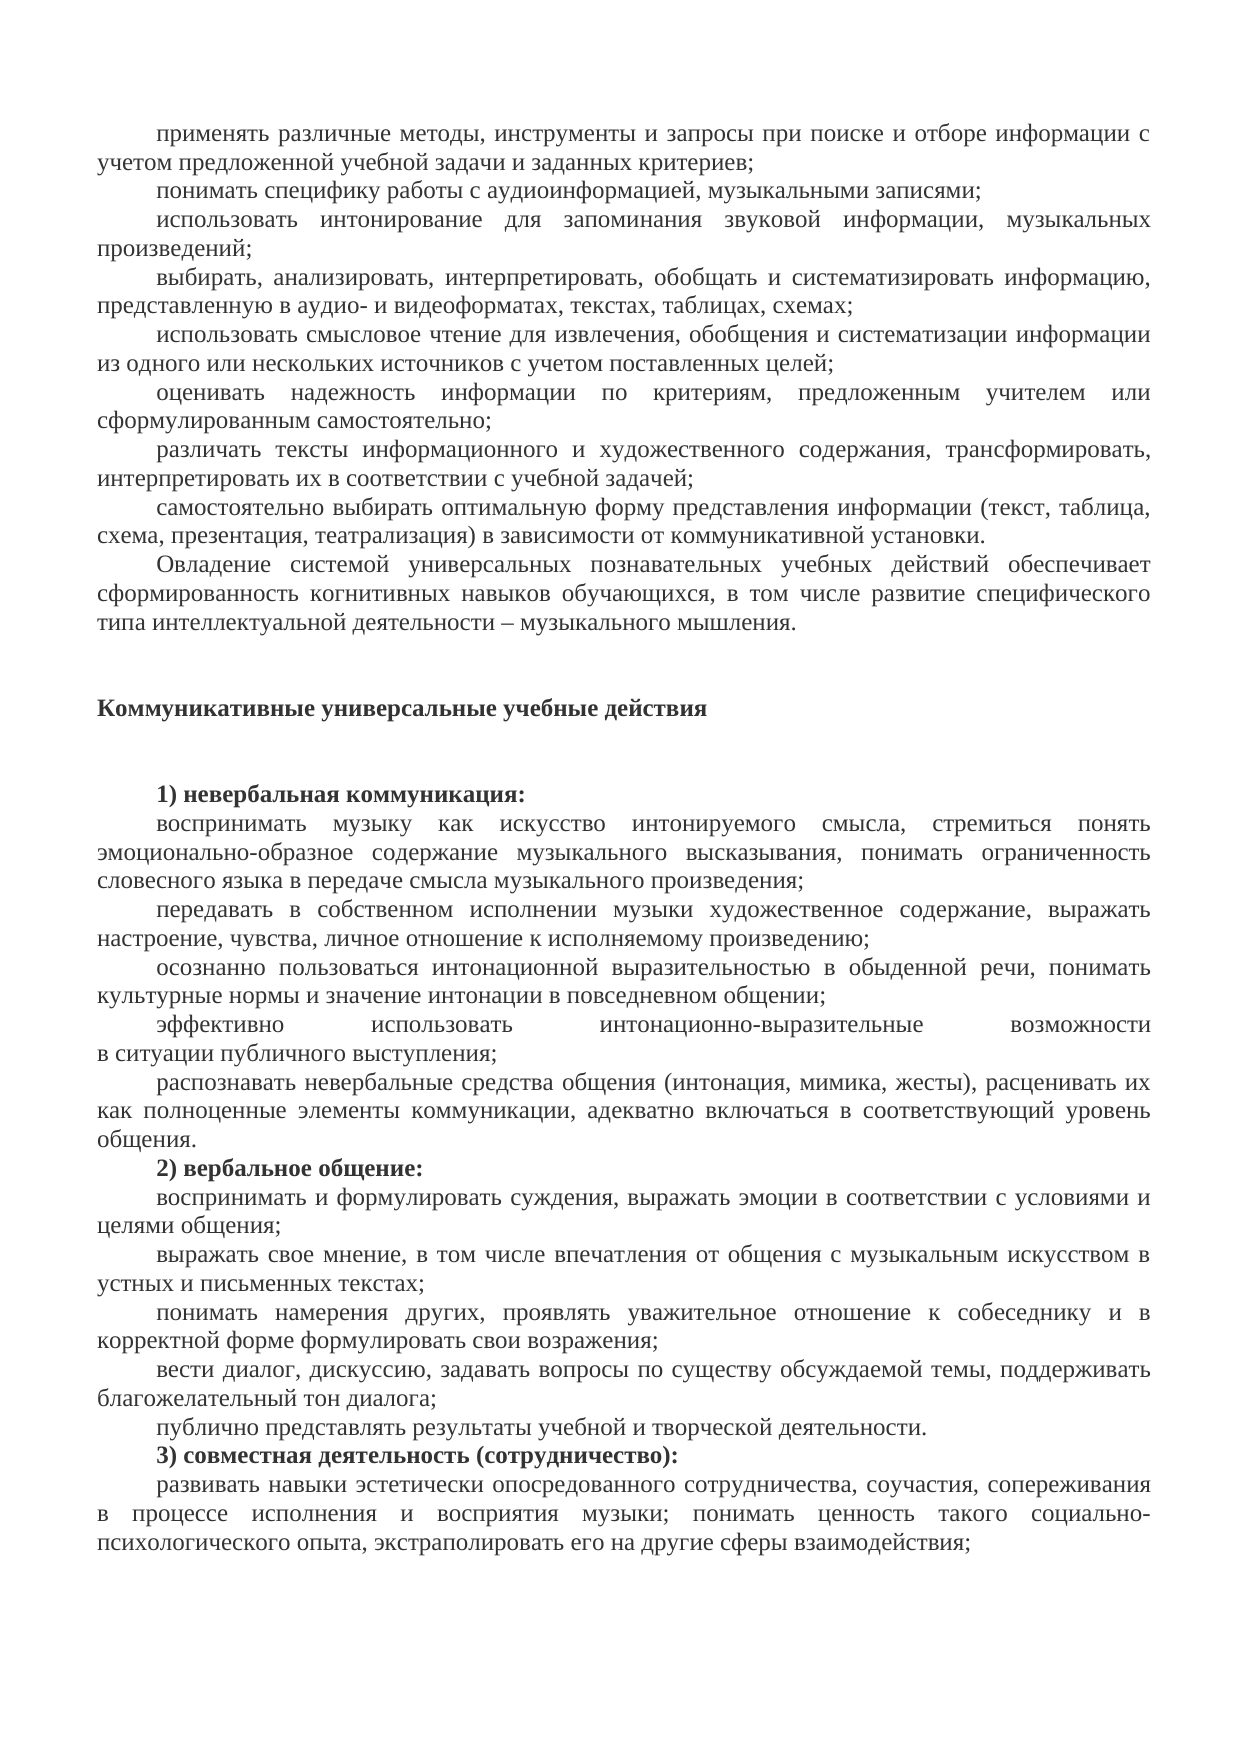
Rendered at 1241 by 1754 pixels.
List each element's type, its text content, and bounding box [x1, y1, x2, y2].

text выбирать, анализировать, интерпретировать, обобщать и систематизировать информацию, представленную в аудио- и видеоформатах, текстах, таблицах, схемах; [97, 262, 1152, 319]
text различать тексты информационного и художественного содержания, трансформировать, интерпретировать их в соответствии с учебной задачей; [97, 434, 1152, 492]
text воспринимать музыку как искусство интонируемого смысла, стремиться понять эмоционально-образное содержание музыкального высказывания, понимать ограниченность словесного языка в передаче смысла музыкального произведения; [97, 808, 1152, 894]
text распознавать невербальные средства общения (интонация, мимика, жесты), расценивать их как полноценные элементы коммуникации, адекватно включаться в соответствующий уровень общения. [97, 1067, 1152, 1153]
text осознанно пользоваться интонационной выразительностью в обыденной речи, понимать культурные нормы и значение интонации в повседневном общении; [97, 952, 1152, 1009]
text Коммуникативные универсальные учебные действия [97, 693, 1152, 722]
text передавать в собственном исполнении музыки художественное содержание, выражать настроение, чувства, личное отношение к исполняемому произведению; [97, 894, 1152, 952]
text понимать намерения других, проявлять уважительное отношение к собеседнику и в корректной форме формулировать свои возражения; [97, 1297, 1152, 1354]
text 3) совместная деятельность (сотрудничество): [97, 1441, 1152, 1469]
text эффективно использовать интонационно-выразительные возможности в ситуации публичного выступления; [97, 1009, 1152, 1067]
text развивать навыки эстетически опосредованного сотрудничества, соучастия, сопереживания в процессе исполнения и восприятия музыки; понимать ценность такого социально-психологического опыта, экстраполировать его на другие сферы взаимодействия; [97, 1469, 1152, 1556]
text применять различные методы, инструменты и запросы при поиске и отборе информации с учетом предложенной учебной задачи и заданных критериев; [97, 118, 1152, 176]
text оценивать надежность информации по критериям, предложенным учителем или сформулированным самостоятельно; [97, 377, 1152, 434]
text использовать смысловое чтение для извлечения, обобщения и систематизации информации из одного или нескольких источников с учетом поставленных целей; [97, 319, 1152, 377]
text выражать свое мнение, в том числе впечатления от общения с музыкальным искусством в устных и письменных текстах; [97, 1239, 1152, 1297]
text воспринимать и формулировать суждения, выражать эмоции в соответствии с условиями и целями общения; [97, 1182, 1152, 1239]
text 2) вербальное общение: [97, 1153, 1152, 1182]
text публично представлять результаты учебной и творческой деятельности. [97, 1412, 1152, 1441]
text Овладение системой универсальных познавательных учебных действий обеспечивает сформированность когнитивных навыков обучающихся, в том числе развитие специфического типа интеллектуальной деятельности – музыкального мышления. [97, 549, 1152, 636]
text самостоятельно выбирать оптимальную форму представления информации (текст, таблица, схема, презентация, театрализация) в зависимости от коммуникативной установки. [97, 492, 1152, 549]
text использовать интонирование для запоминания звуковой информации, музыкальных произведений; [97, 204, 1152, 262]
text 1) невербальная коммуникация: [97, 779, 1152, 808]
text вести диалог, дискуссию, задавать вопросы по существу обсуждаемой темы, поддерживать благожелательный тон диалога; [97, 1354, 1152, 1412]
text понимать специфику работы с аудиоинформацией, музыкальными записями; [97, 176, 1152, 204]
